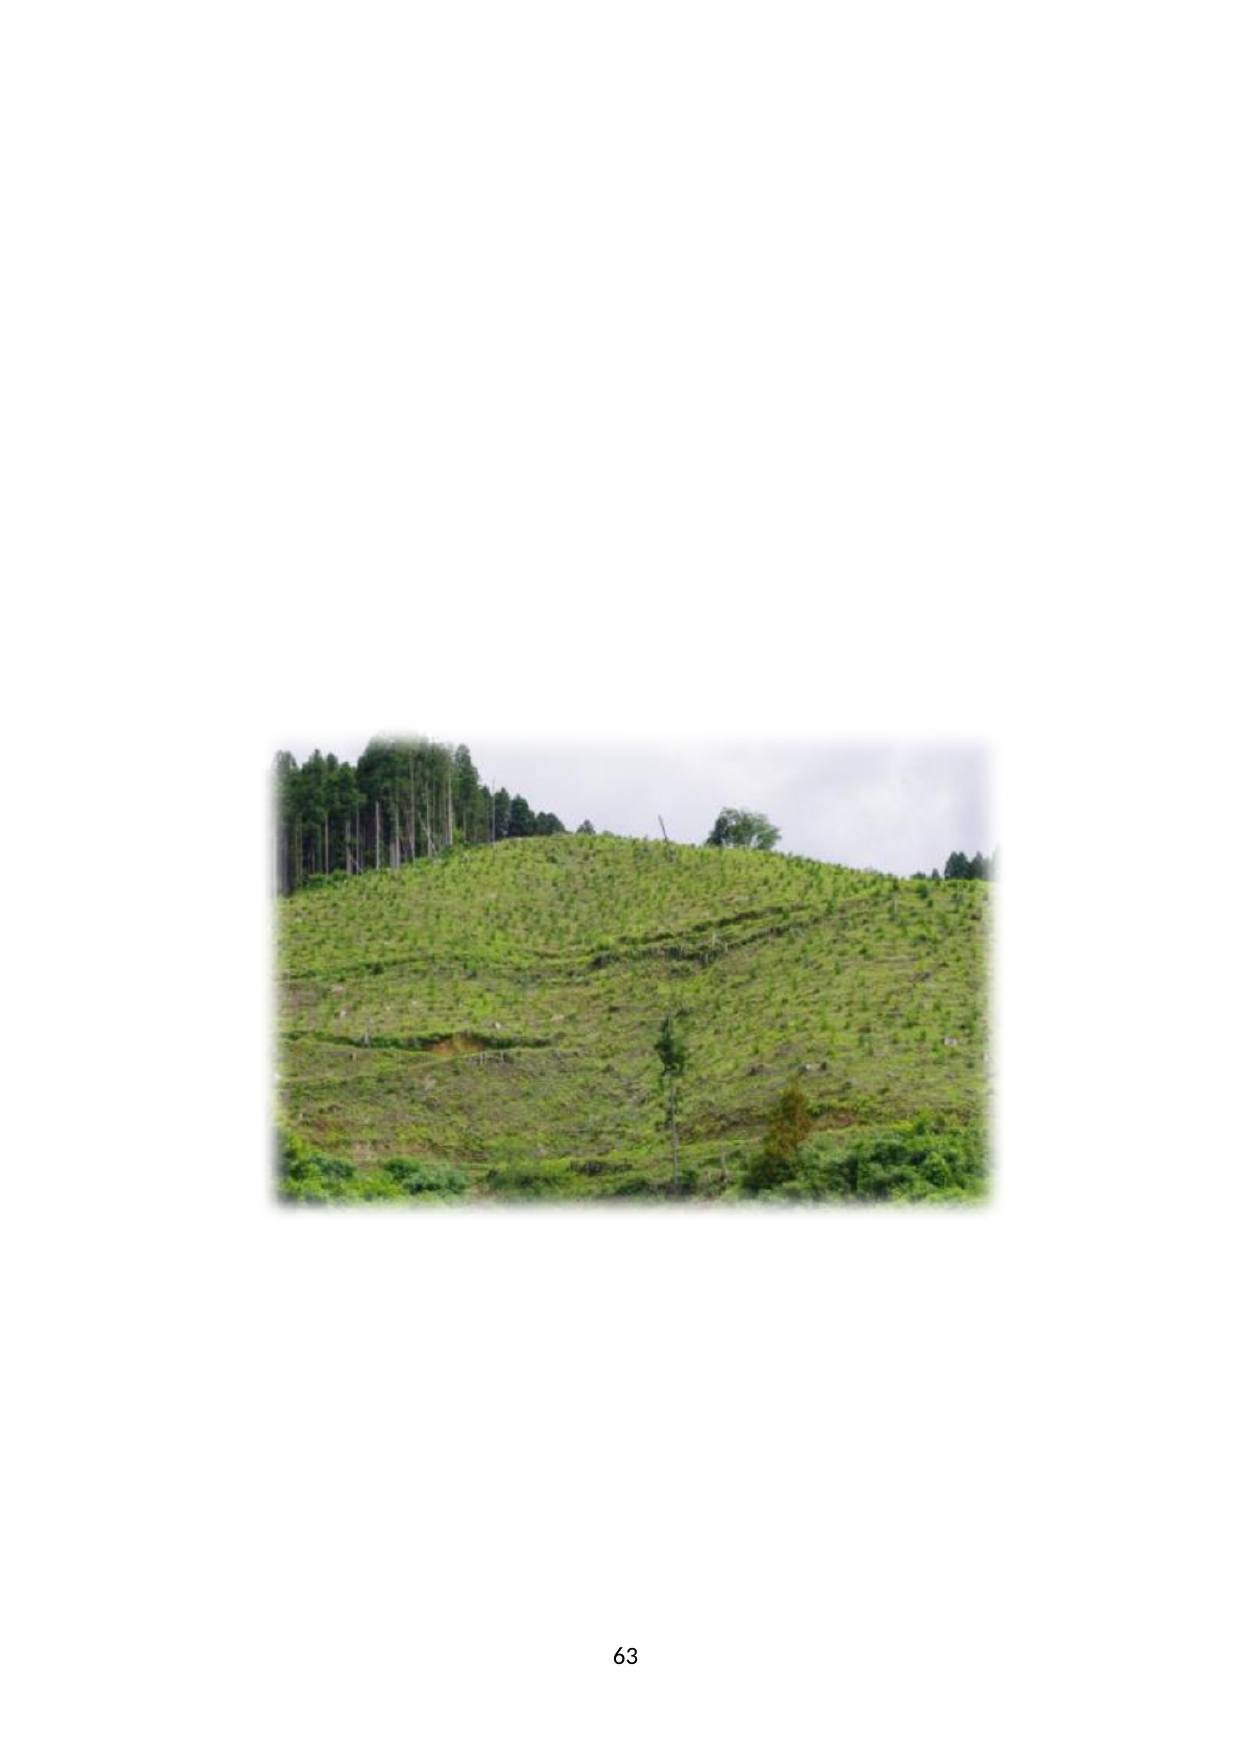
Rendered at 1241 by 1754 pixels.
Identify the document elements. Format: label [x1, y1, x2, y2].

picture [289, 754, 977, 1192]
